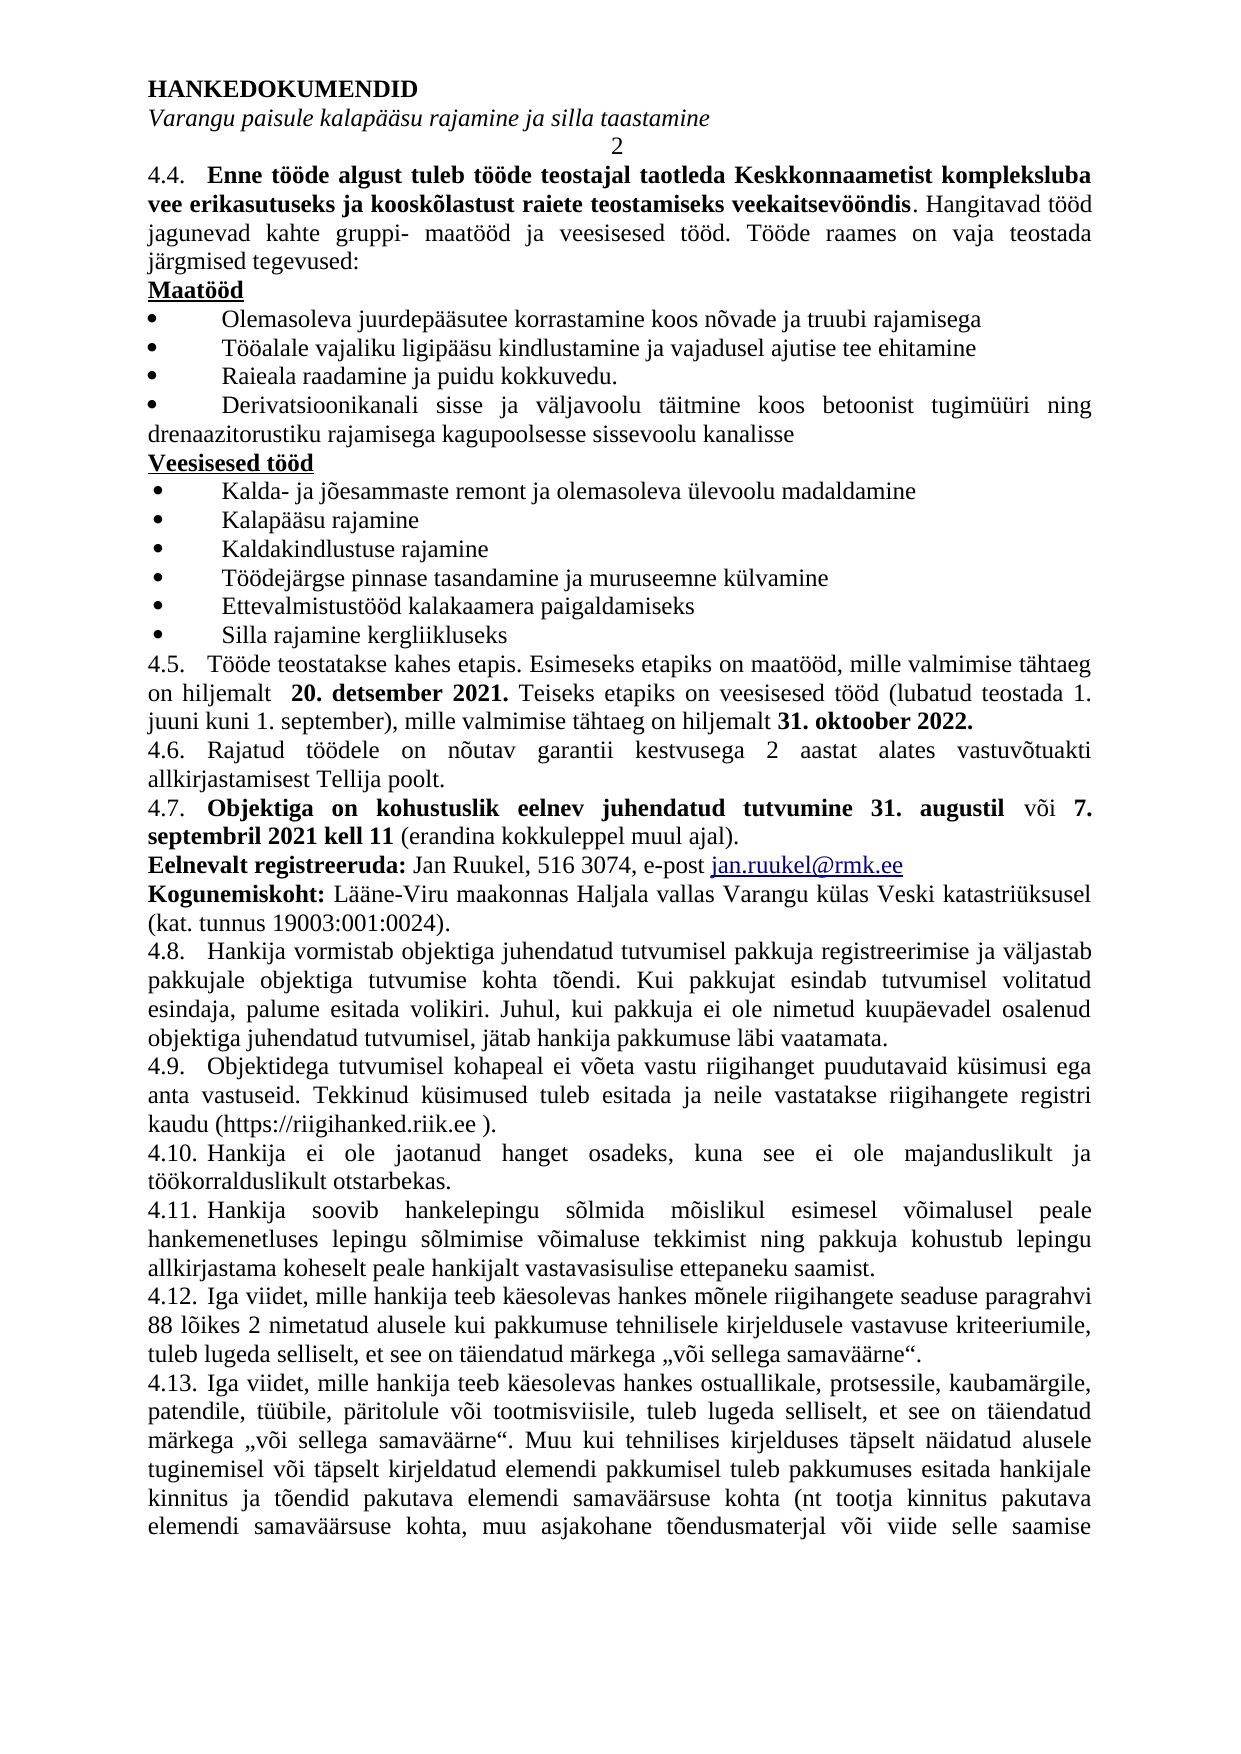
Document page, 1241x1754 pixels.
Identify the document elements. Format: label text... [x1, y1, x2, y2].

list Ettevalmistustööd kalakaamera paigaldamiseks [148, 591, 1092, 620]
list Silla rajamine kergliikluseks [148, 620, 1092, 649]
list Hankija soovib hankelepingu sõlmida mõislikul esimesel võimalusel peale hankemenetluses lepingu sõlmimise võimaluse tekkimist ning pakkuja kohustub lepingu allkirjastama koheselt peale hankijalt vastavasisulise ettepaneku saamist. [148, 1195, 1092, 1281]
list Töödejärgse pinnase tasandamine ja muruseemne külvamine [148, 563, 1092, 591]
list Tööalale vajaliku ligipääsu kindlustamine ja vajadusel ajutise tee ehitamine [148, 333, 1092, 361]
list Kalapääsu rajamine [148, 505, 1092, 534]
list Kogunemiskoht: Lääne-Viru maakonnas Haljala vallas Varangu külas Veski katastriüksusel (kat. tunnus 19003:001:0024). [148, 879, 1092, 936]
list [148, 1368, 1092, 1540]
list Hankija ei ole jaotanud hanget osadeks, kuna see ei ole majanduslikult ja töökorralduslikult otstarbekas. [148, 1138, 1092, 1195]
list Eelnevalt registreeruda: Jan Ruukel, 516 3074, e-post jan.ruukel@rmk.ee [148, 850, 1092, 879]
list Kalda- ja jõesammaste remont ja olemasoleva ülevoolu madaldamine [148, 476, 1092, 505]
list Objektidega tutvumisel kohapeal ei võeta vastu riigihanget puudutavaid küsimusi ega anta vastuseid. Tekkinud küsimused tuleb esitada ja neile vastatakse riigihangete registri kaudu (https://riigihanked.riik.ee ). [148, 1051, 1092, 1138]
list Tööde teostatakse kahes etapis. Esimeseks etapiks on maatööd, mille valmimise tähtaeg on hiljemalt 20. detsember 2021. Teiseks etapiks on veesisesed tööd (lubatud teostada 1. juuni kuni 1. september), mille valmimise tähtaeg on hiljemalt 31. oktoober 2022. [148, 649, 1092, 735]
text Veesisesed tööd [148, 448, 1092, 476]
list Iga viidet, mille hankija teeb käesolevas hankes mõnele riigihangete seaduse paragrahvi 88 lõikes 2 nimetatud alusele kui pakkumuse tehnilisele kirjeldusele vastavuse kriteeriumile, tuleb lugeda selliselt, et see on täiendatud märkega „või sellega samaväärne“. [148, 1281, 1092, 1368]
list Enne tööde algust tuleb tööde teostajal taotleda Keskkonnaametist kompleksluba vee erikasutuseks ja kooskõlastust raiete teostamiseks veekaitsevööndis. Hangitavad tööd jagunevad kahte gruppi- maatööd ja veesisesed tööd. Tööde raames on vaja teostada järgmised tegevused: [148, 160, 1092, 275]
list Raieala raadamine ja puidu kokkuvedu. [148, 361, 1092, 390]
list Objektiga on kohustuslik eelnev juhendatud tutvumine 31. augustil või 7. septembril 2021 kell 11 (erandina kokkuleppel muul ajal). [148, 793, 1092, 850]
list Maatööd [148, 275, 1092, 304]
list Hankija vormistab objektiga juhendatud tutvumisel pakkuja registreerimise ja väljastab pakkujale objektiga tutvumise kohta tõendi. Kui pakkujat esindab tutvumisel volitatud esindaja, palume esitada volikiri. Juhul, kui pakkuja ei ole nimetud kuupäevadel osalenud objektiga juhendatud tutvumisel, jätab hankija pakkumuse läbi vaatamata. [148, 936, 1092, 1051]
list Kaldakindlustuse rajamine [148, 534, 1092, 563]
list Rajatud töödele on nõutav garantii kestvusega 2 aastat alates vastuvõtuakti allkirjastamisest Tellija poolt. [148, 735, 1092, 793]
list Derivatsioonikanali sisse ja väljavoolu täitmine koos betoonist tugimüüri ning drenaazitorustiku rajamisega kagupoolsesse sissevoolu kanalisse [148, 390, 1092, 448]
list Olemasoleva juurdepääsutee korrastamine koos nõvade ja truubi rajamisega [148, 304, 1092, 333]
